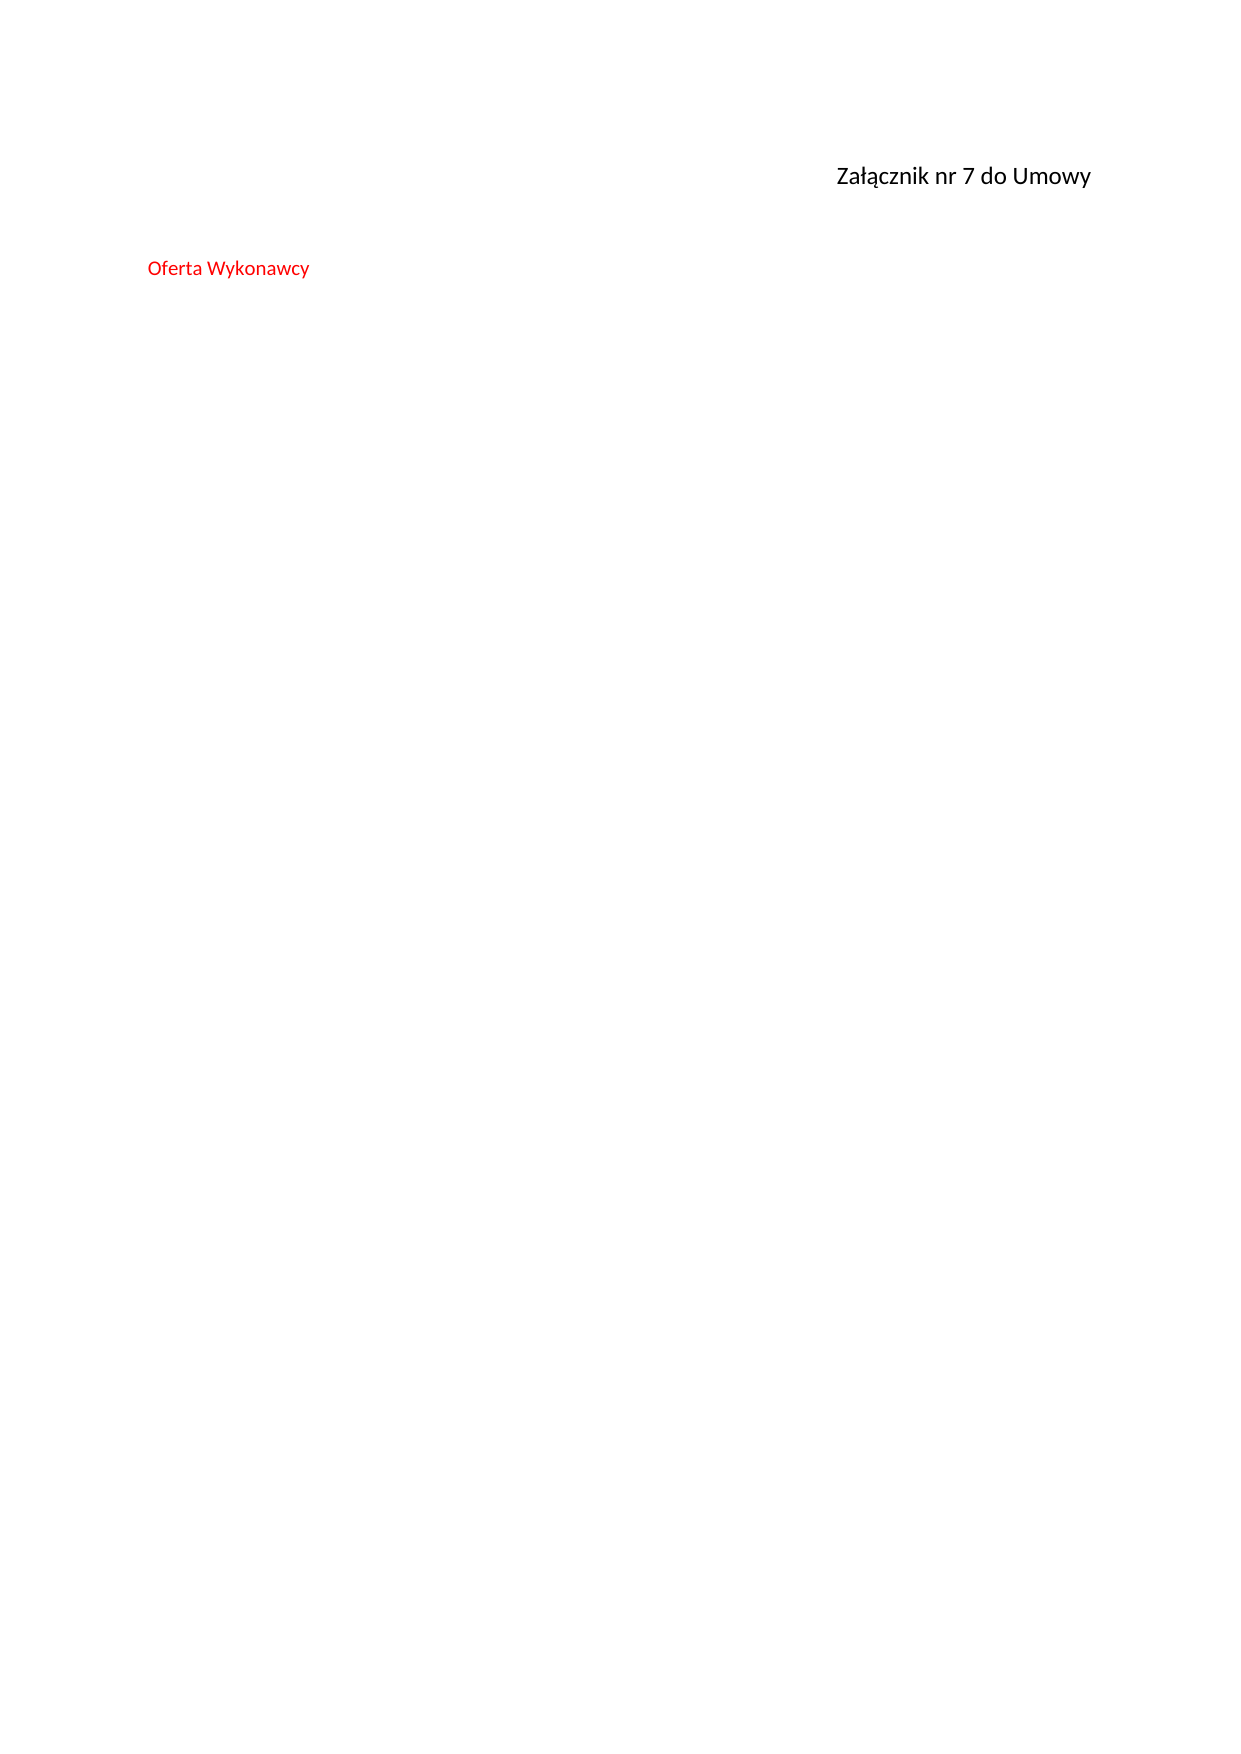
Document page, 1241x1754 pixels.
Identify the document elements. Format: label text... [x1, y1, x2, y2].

text Załącznik nr 7 do Umowy [148, 160, 1091, 191]
text Oferta Wykonawcy [148, 255, 1092, 281]
